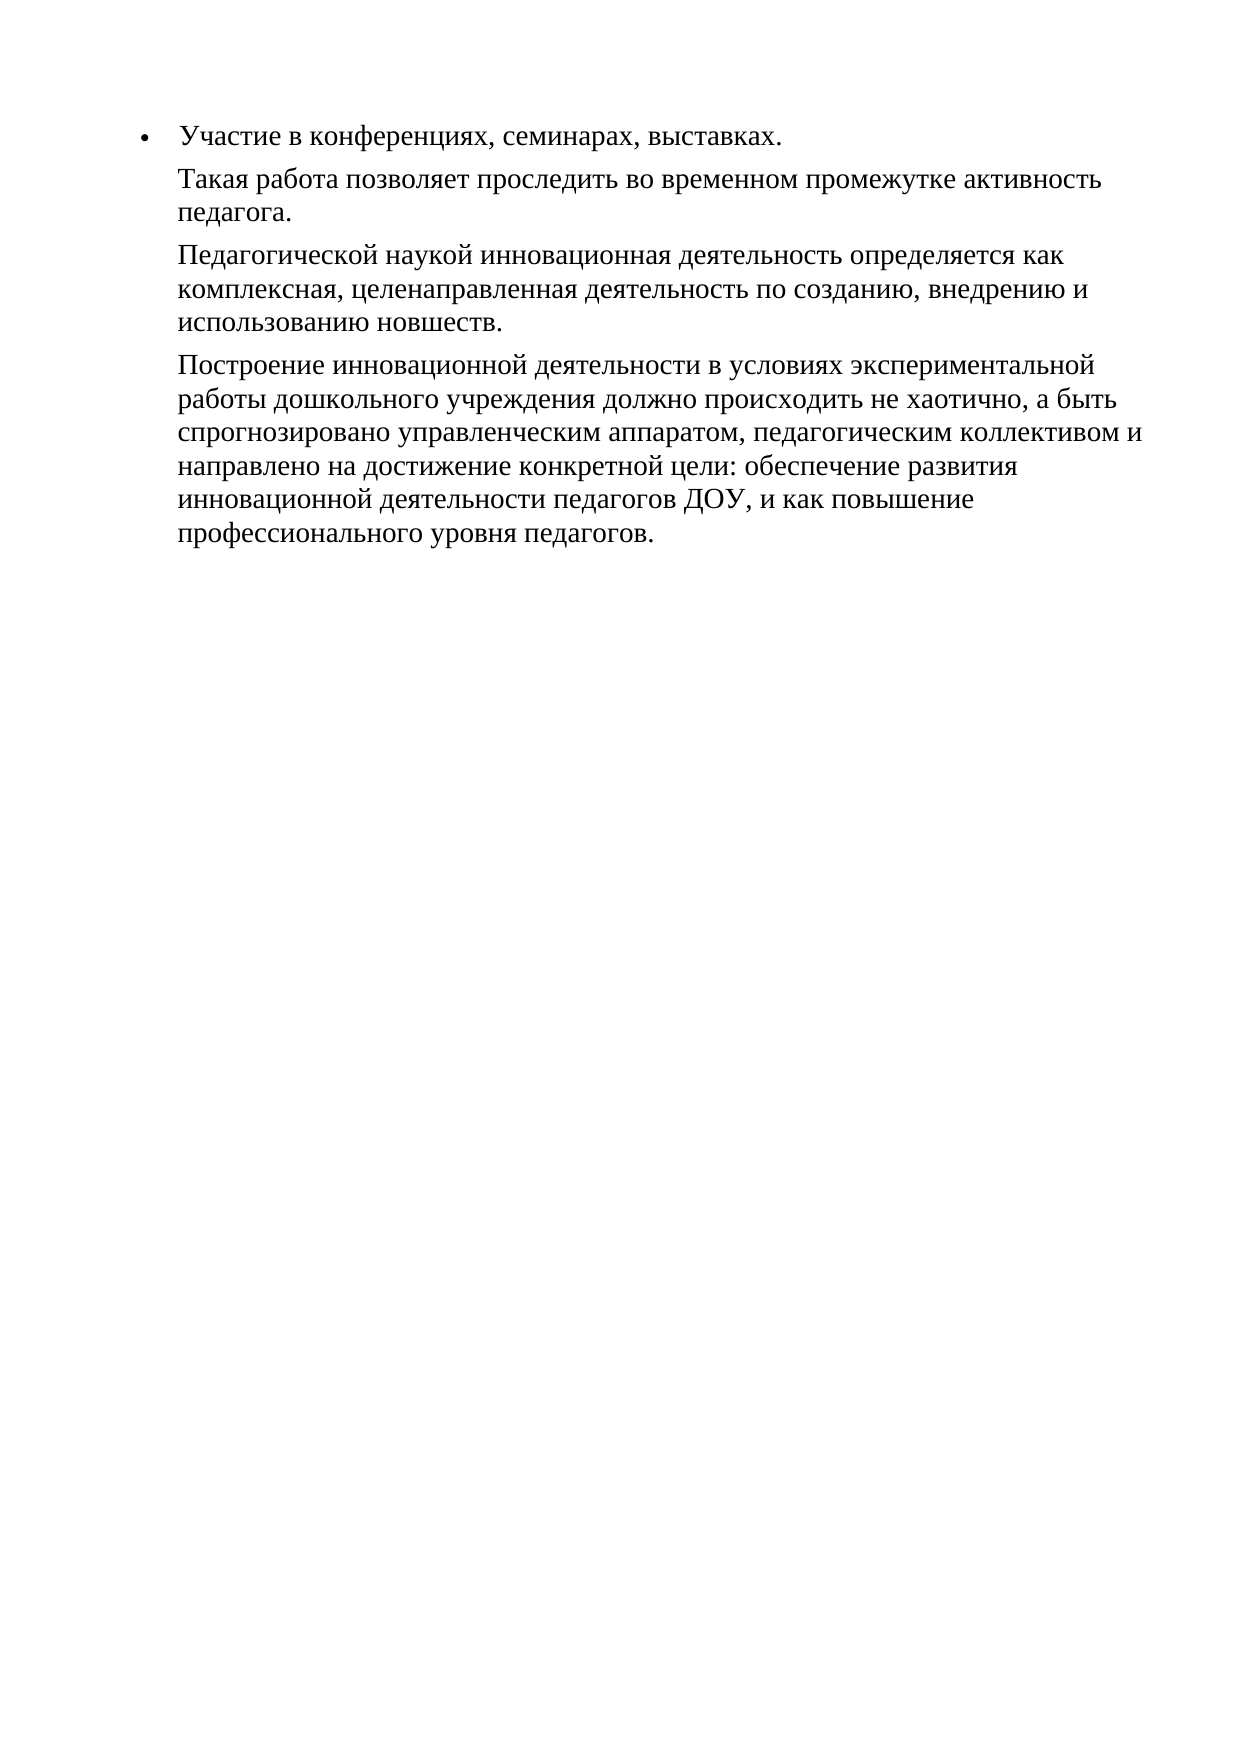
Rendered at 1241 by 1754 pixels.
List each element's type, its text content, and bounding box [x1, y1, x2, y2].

text Такая работа позволяет проследить во временном промежутке активность педагога. [177, 161, 1152, 228]
list Участие в конференциях, семинарах, выставках. [141, 118, 1152, 152]
text Педагогической наукой инновационная деятельность определяется как комплексная, целенаправленная деятельность по созданию, внедрению и использованию новшеств. [177, 237, 1152, 338]
text Построение инновационной деятельности в условиях экспериментальной работы дошкольного учреждения должно происходить не хаотично, а быть спрогнозировано управленческим аппаратом, педагогическим коллективом и направлено на достижение конкретной цели: обеспечение развития инновационной деятельности педагогов ДОУ, и как повышение профессионального уровня педагогов. [177, 347, 1152, 549]
